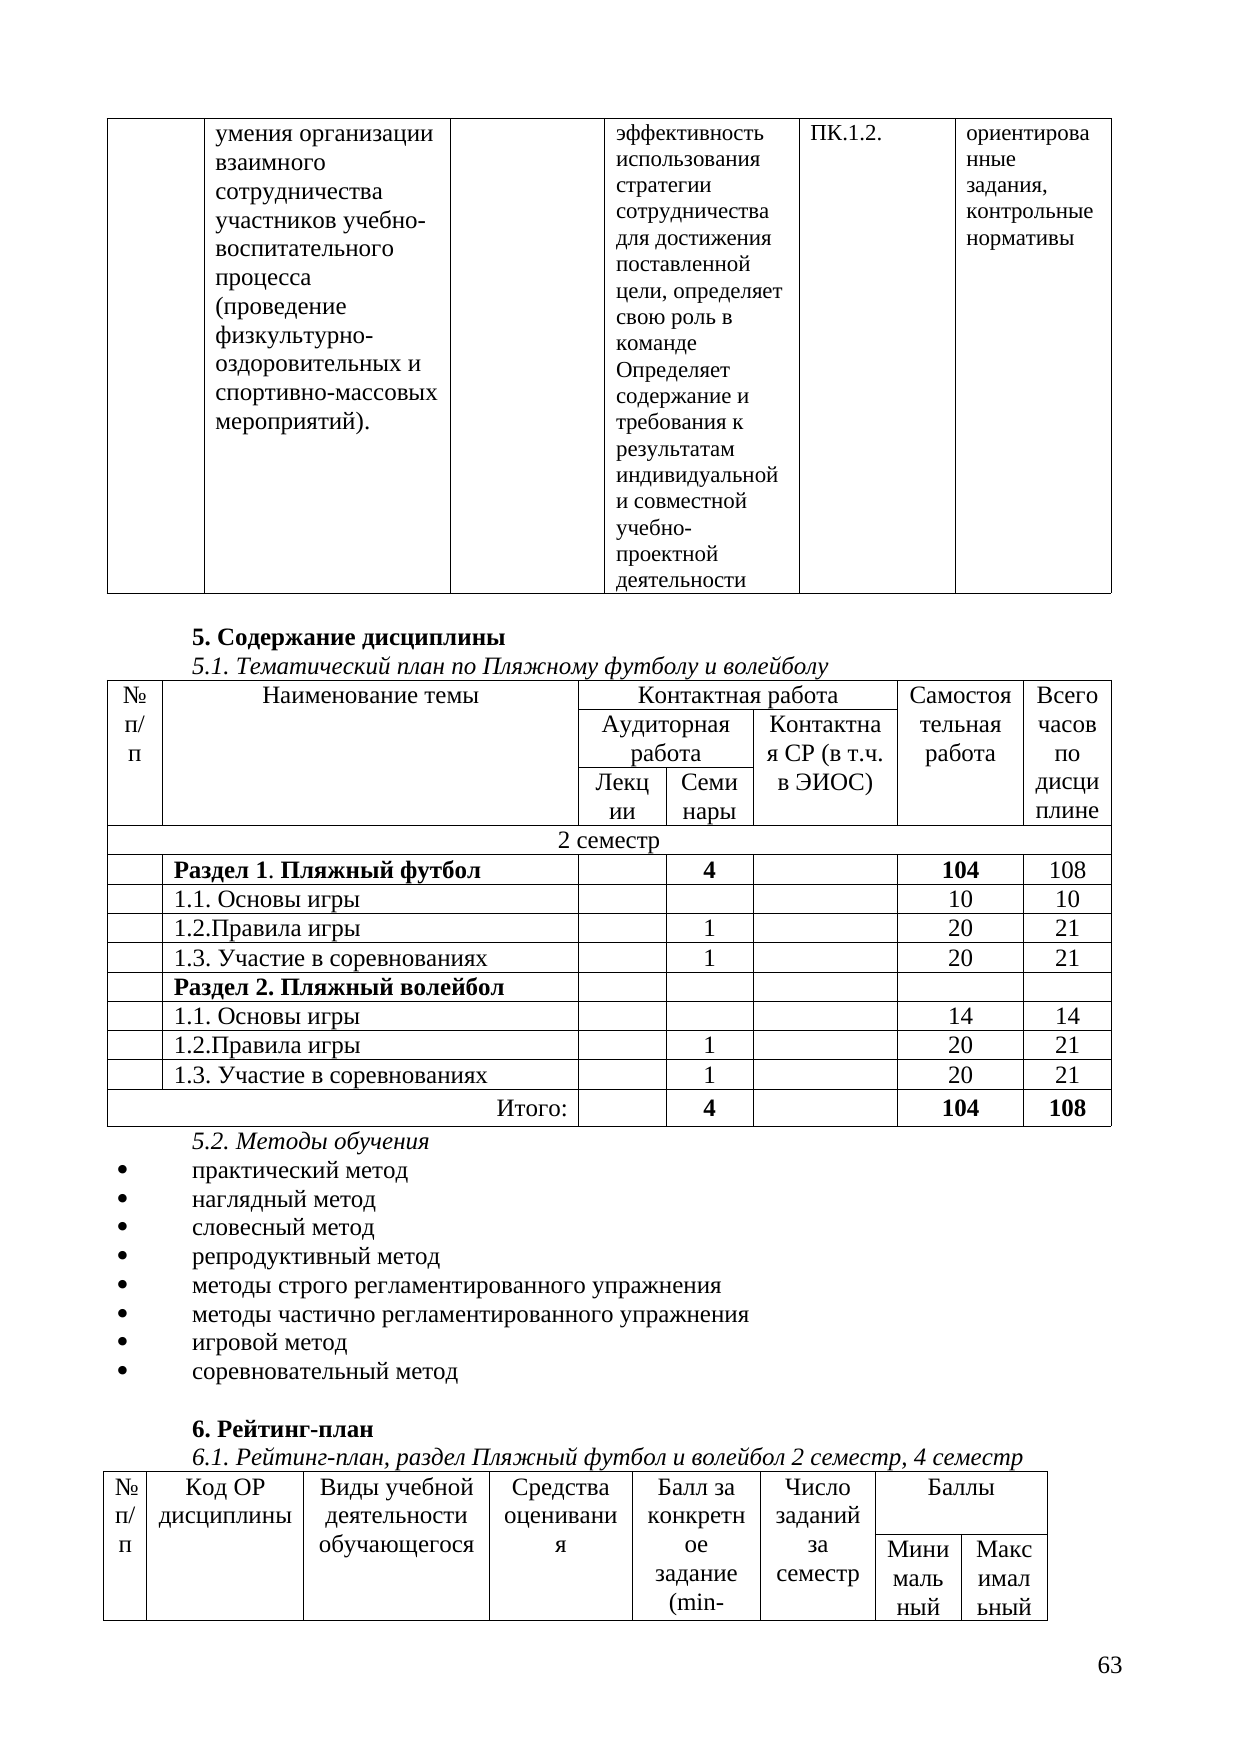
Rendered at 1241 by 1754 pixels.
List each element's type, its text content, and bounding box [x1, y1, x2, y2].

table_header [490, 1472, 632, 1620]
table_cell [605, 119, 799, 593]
text 6.1. Рейтинг-план, раздел Пляжный футбол и волейбол 2 семестр, 4 семестр [118, 1442, 1122, 1471]
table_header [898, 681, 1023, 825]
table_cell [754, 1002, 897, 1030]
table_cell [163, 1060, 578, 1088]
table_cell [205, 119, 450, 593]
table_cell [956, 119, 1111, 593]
list соревновательный метод [118, 1356, 1122, 1385]
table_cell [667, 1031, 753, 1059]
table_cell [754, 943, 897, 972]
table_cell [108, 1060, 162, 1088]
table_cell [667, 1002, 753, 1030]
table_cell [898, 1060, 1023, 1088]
text 5.2. Методы обучения [118, 1126, 1122, 1155]
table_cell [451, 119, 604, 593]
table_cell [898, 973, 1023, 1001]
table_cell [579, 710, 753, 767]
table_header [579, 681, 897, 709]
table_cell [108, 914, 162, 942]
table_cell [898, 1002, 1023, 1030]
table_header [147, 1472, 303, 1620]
list практический метод [118, 1155, 1122, 1184]
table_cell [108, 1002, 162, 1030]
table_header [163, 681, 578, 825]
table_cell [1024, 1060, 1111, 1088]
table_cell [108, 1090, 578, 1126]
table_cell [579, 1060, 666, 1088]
text 5. Содержание дисциплины [118, 622, 1122, 651]
list игровой метод [118, 1327, 1122, 1356]
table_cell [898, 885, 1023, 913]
list методы частично регламентированного упражнения [118, 1299, 1122, 1327]
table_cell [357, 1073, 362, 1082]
list словесный метод [118, 1212, 1122, 1241]
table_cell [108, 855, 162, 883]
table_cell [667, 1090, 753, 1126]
list наглядный метод [118, 1184, 1122, 1212]
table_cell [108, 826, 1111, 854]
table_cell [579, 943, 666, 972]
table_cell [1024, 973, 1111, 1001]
text 5.1. Тематический план по Пляжному футболу и волейболу [118, 651, 1122, 680]
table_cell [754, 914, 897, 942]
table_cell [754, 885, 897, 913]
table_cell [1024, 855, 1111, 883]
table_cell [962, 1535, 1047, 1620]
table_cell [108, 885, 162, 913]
text 6. Рейтинг-план [118, 1414, 1122, 1442]
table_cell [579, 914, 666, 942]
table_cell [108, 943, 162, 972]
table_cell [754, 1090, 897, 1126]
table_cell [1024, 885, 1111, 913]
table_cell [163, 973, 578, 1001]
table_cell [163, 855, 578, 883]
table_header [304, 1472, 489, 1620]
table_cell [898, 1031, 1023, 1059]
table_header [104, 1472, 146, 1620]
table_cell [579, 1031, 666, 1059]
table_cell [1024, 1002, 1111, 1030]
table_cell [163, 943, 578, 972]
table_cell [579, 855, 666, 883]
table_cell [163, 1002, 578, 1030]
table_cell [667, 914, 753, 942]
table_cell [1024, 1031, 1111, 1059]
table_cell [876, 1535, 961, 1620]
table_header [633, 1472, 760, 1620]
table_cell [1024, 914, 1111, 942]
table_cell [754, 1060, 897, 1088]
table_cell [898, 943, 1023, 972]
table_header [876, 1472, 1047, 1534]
list репродуктивный метод [118, 1241, 1122, 1270]
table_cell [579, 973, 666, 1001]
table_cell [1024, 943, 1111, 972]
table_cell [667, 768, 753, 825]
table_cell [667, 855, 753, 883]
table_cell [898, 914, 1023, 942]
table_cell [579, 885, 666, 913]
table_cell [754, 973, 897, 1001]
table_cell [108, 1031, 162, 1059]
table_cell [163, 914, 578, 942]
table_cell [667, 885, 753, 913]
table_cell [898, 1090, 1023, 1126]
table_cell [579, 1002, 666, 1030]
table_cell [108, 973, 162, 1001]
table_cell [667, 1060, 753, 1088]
list методы строго регламентированного упражнения [118, 1270, 1122, 1299]
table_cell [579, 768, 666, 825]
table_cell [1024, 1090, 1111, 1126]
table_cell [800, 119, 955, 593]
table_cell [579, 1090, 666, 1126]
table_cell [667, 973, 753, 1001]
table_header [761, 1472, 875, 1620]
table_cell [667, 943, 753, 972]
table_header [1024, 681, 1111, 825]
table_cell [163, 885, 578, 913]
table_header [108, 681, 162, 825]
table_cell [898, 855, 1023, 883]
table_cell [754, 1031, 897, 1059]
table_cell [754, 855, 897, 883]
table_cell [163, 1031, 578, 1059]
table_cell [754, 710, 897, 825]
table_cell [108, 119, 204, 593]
